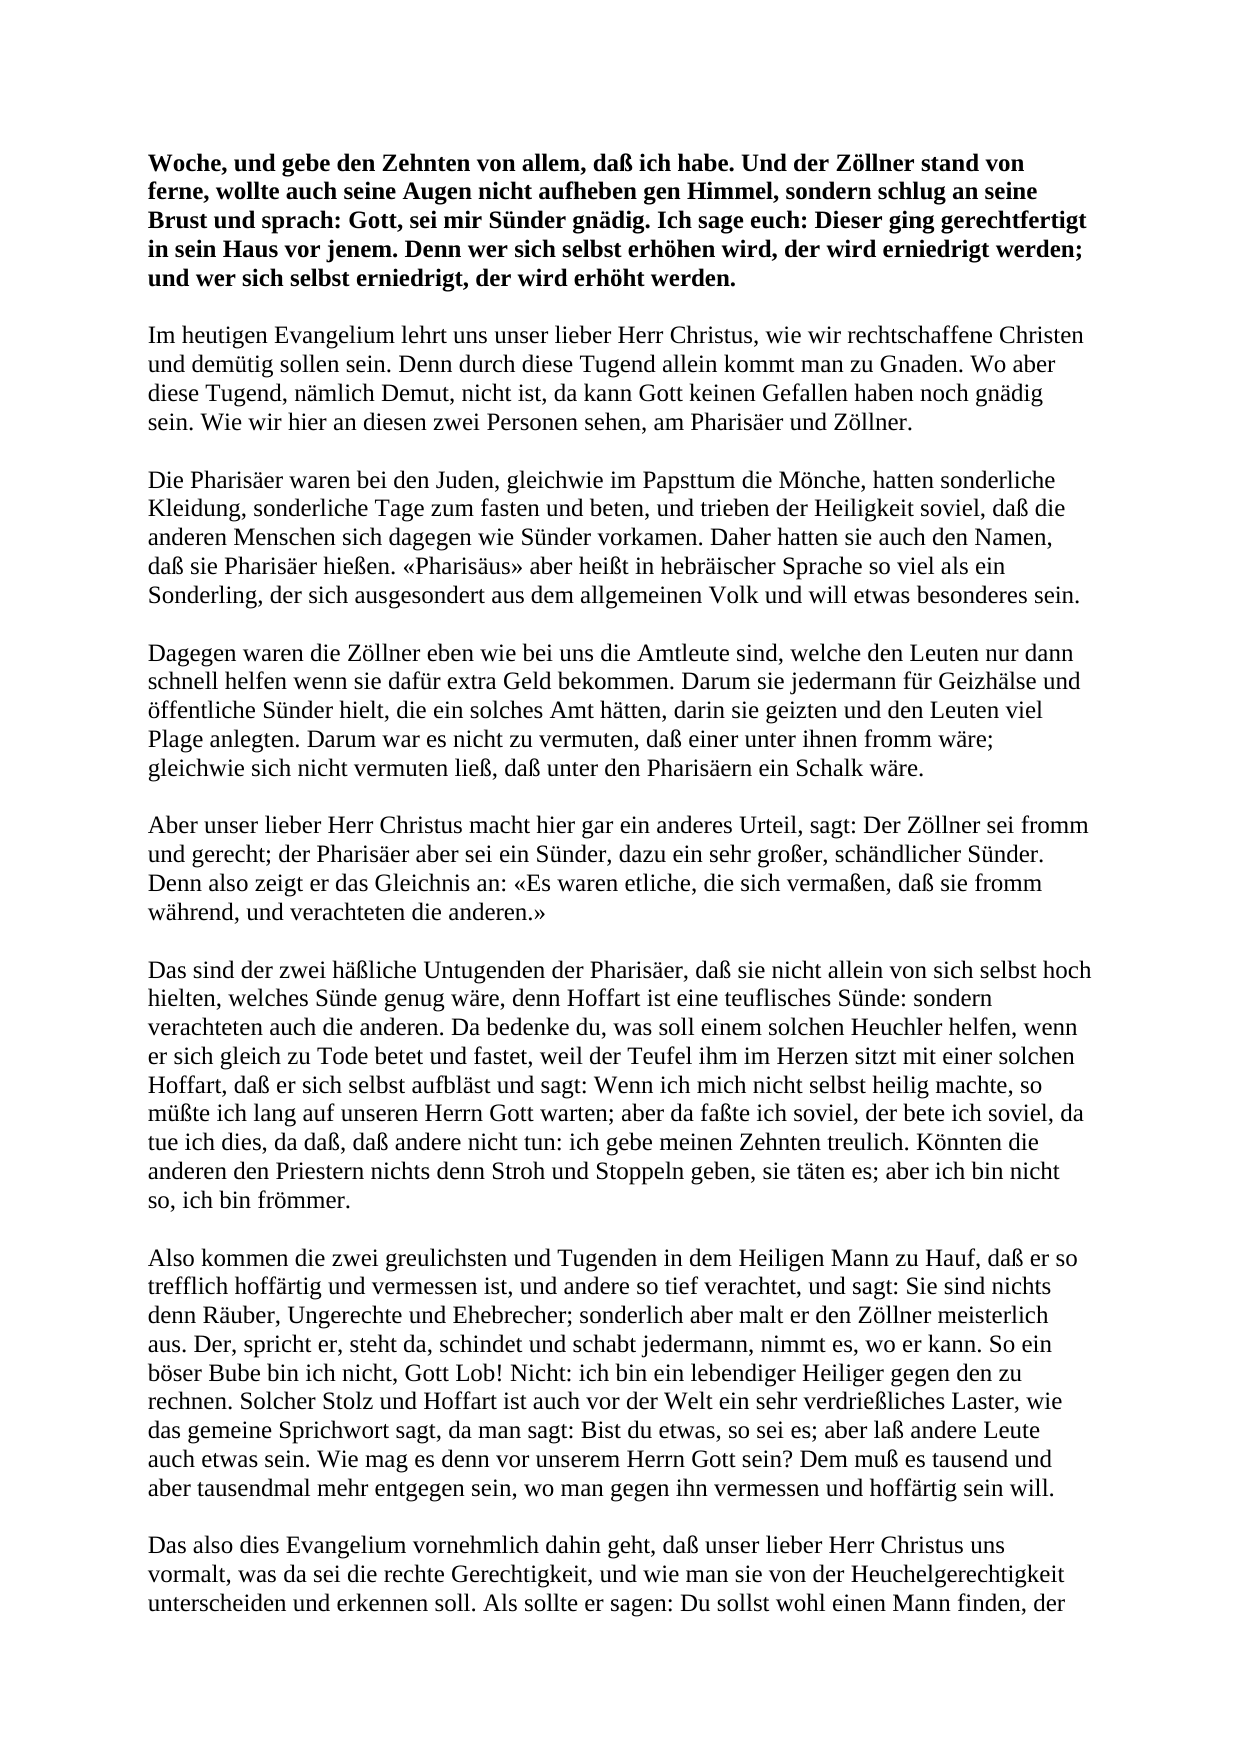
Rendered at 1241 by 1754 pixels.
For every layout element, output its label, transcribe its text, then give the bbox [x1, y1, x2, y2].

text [148, 148, 1093, 291]
text Das sind der zwei häßliche Untugenden der Pharisäer, daß sie nicht allein von sich selbst hoch hielten, welches Sünde genug wäre, denn Hoffart ist eine teuflisches Sünde: sondern verachteten auch die anderen. Da bedenke du, was soll einem solchen Heuchler helfen, wenn er sich gleich zu Tode betet und fastet, weil der Teufel ihm im Herzen sitzt mit einer solchen Hoffart, daß er sich selbst aufbläst und sagt: Wenn ich mich nicht selbst heilig machte, so müßte ich lang auf unseren Herrn Gott warten; aber da faßte ich soviel, der bete ich soviel, da tue ich dies, da daß, daß andere nicht tun: ich gebe meinen Zehnten treulich. Könnten die anderen den Priestern nichts denn Stroh und Stoppeln geben, sie täten es; aber ich bin nicht so, ich bin frömmer. [148, 955, 1093, 1213]
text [148, 1531, 1093, 1617]
text Aber unser lieber Herr Christus macht hier gar ein anderes Urteil, sagt: Der Zöllner sei fromm und gerecht; der Pharisäer aber sei ein Sünder, dazu ein sehr großer, schändlicher Sünder. Denn also zeigt er das Gleichnis an: «Es waren etliche, die sich vermaßen, daß sie fromm während, und verachteten die anderen.» [148, 811, 1093, 926]
text Dagegen waren die Zöllner eben wie bei uns die Amtleute sind, welche den Leuten nur dann schnell helfen wenn sie dafür extra Geld bekommen. Darum sie jedermann für Geizhälse und öffentliche Sünder hielt, die ein solches Amt hätten, darin sie geizten und den Leuten viel Plage anlegten. Darum war es nicht zu vermuten, daß einer unter ihnen fromm wäre; gleichwie sich nicht vermuten ließ, daß unter den Pharisäern ein Schalk wäre. [148, 638, 1093, 781]
text Also kommen die zwei greulichsten und Tugenden in dem Heiligen Mann zu Hauf, daß er so trefflich hoffärtig und vermessen ist, und andere so tief verachtet, und sagt: Sie sind nichts denn Räuber, Ungerechte und Ehebrecher; sonderlich aber malt er den Zöllner meisterlich aus. Der, spricht er, steht da, schindet und schabt jedermann, nimmt es, wo er kann. So ein böser Bube bin ich nicht, Gott Lob! Nicht: ich bin ein lebendiger Heiliger gegen den zu rechnen. Solcher Stolz und Hoffart ist auch vor der Welt ein sehr verdrießliches Laster, wie das gemeine Sprichwort sagt, da man sagt: Bist du etwas, so sei es; aber laß andere Leute auch etwas sein. Wie mag es denn vor unserem Herrn Gott sein? Dem muß es tausend und aber tausendmal mehr entgegen sein, wo man gegen ihn vermessen und hoffärtig sein will. [148, 1243, 1093, 1501]
text Die Pharisäer waren bei den Juden, gleichwie im Papsttum die Mönche, hatten sonderliche Kleidung, sonderliche Tage zum fasten und beten, und trieben der Heiligkeit soviel, daß die anderen Menschen sich dagegen wie Sünder vorkamen. Daher hatten sie auch den Namen, daß sie Pharisäer hießen. «Pharisäus» aber heißt in hebräischer Sprache so viel als ein Sonderling, der sich ausgesondert aus dem allgemeinen Volk und will etwas besonderes sein. [148, 465, 1093, 608]
text Im heutigen Evangelium lehrt uns unser lieber Herr Christus, wie wir rechtschaffene Christen und demütig sollen sein. Denn durch diese Tugend allein kommt man zu Gnaden. Wo aber diese Tugend, nämlich Demut, nicht ist, da kann Gott keinen Gefallen haben noch gnädig sein. Wie wir hier an diesen zwei Personen sehen, am Pharisäer und Zöllner. [148, 321, 1093, 436]
